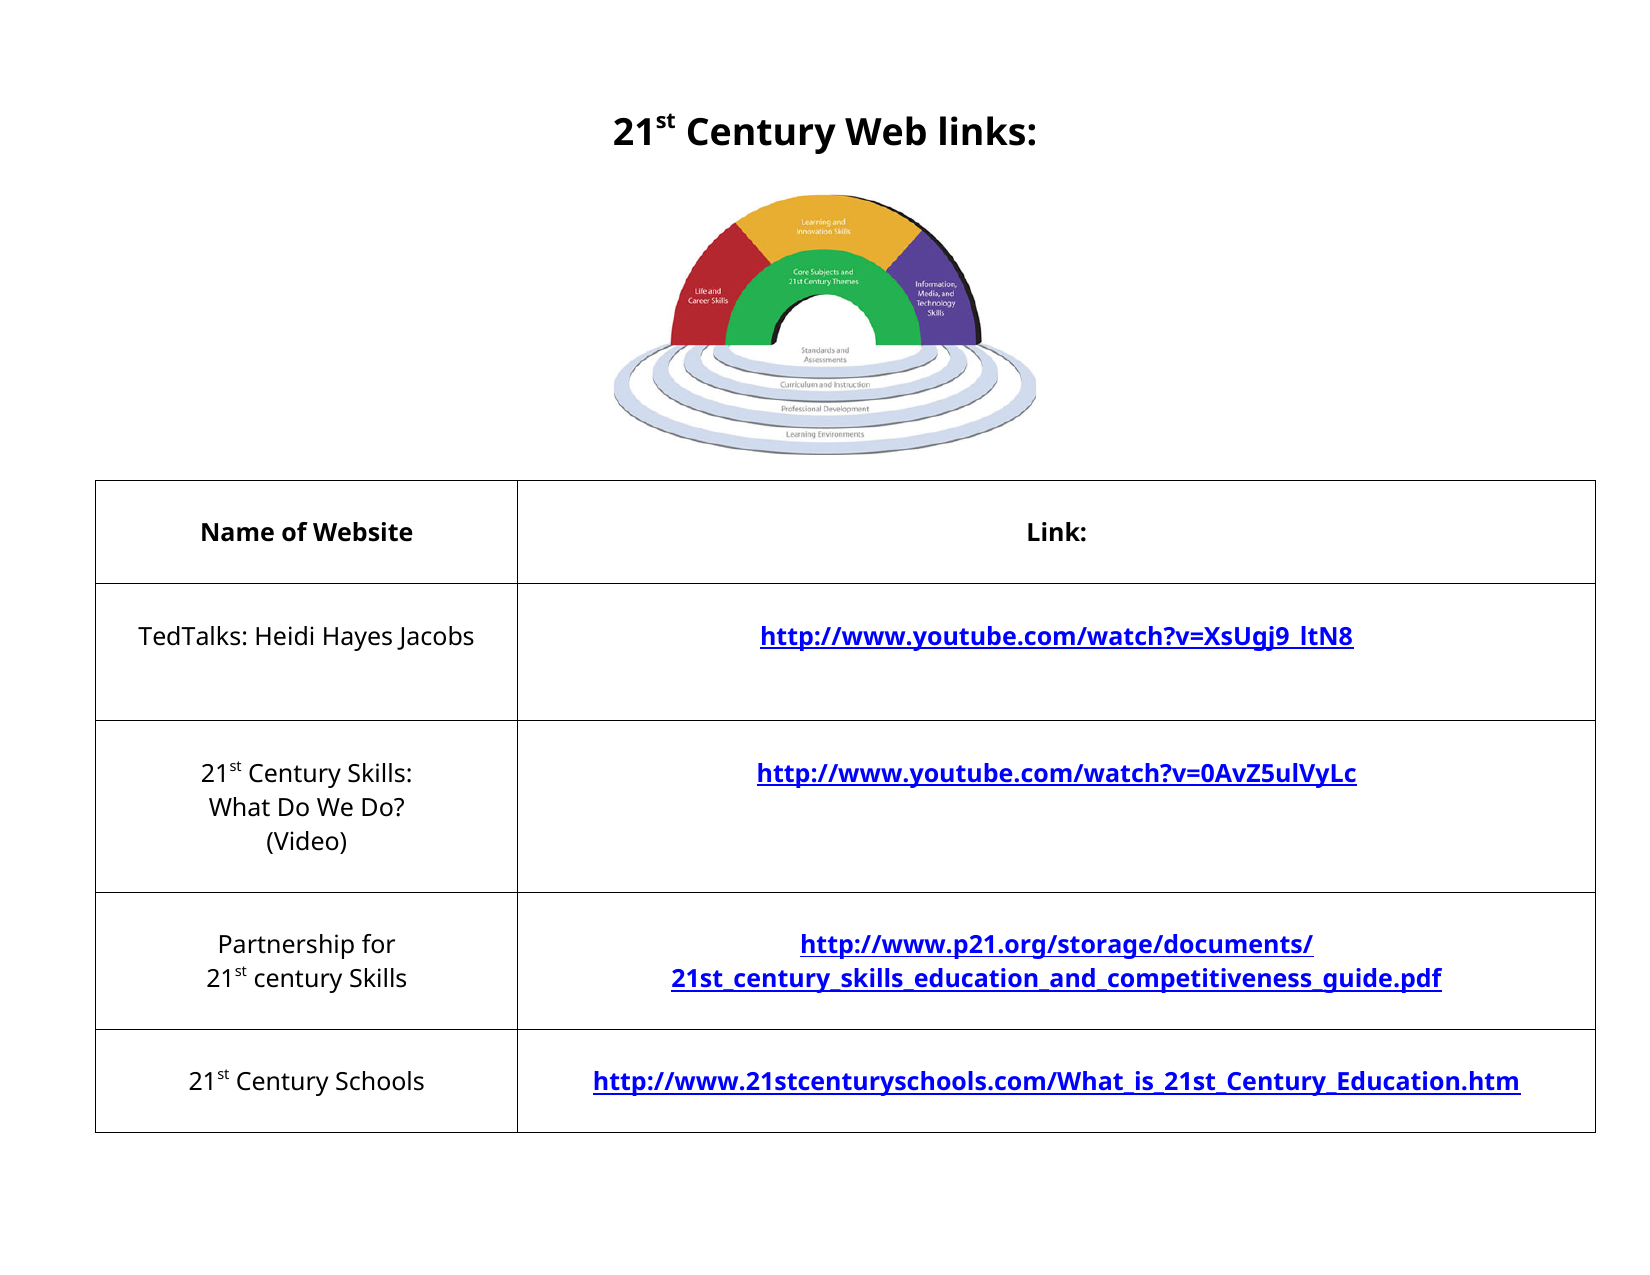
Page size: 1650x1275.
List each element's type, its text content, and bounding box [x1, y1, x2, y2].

table_cell http://www.p21.org/storage/documents/21st_century_skills_education_and_competitiveness_guide.pdf [518, 893, 1595, 1029]
table_cell TedTalks: Heidi Hayes Jacobs [96, 584, 517, 720]
picture [613, 184, 1037, 455]
table_cell http://www.youtube.com/watch?v=0AvZ5ulVyLc [518, 721, 1595, 892]
table_header Link: [518, 481, 1595, 583]
text 21st Century Web links: [105, 105, 1545, 156]
table_header Name of Website [96, 481, 517, 583]
table_cell Partnership for 21st century Skills [96, 893, 517, 1029]
table_cell 21st Century Skills: What Do We Do? (Video) [96, 721, 517, 892]
table_cell http://www.youtube.com/watch?v=XsUgj9_ltN8 [518, 584, 1595, 720]
table_cell http://www.21stcenturyschools.com/What_is_21st_Century_Education.htm [518, 1030, 1595, 1132]
table_cell 21st Century Schools [96, 1030, 517, 1132]
